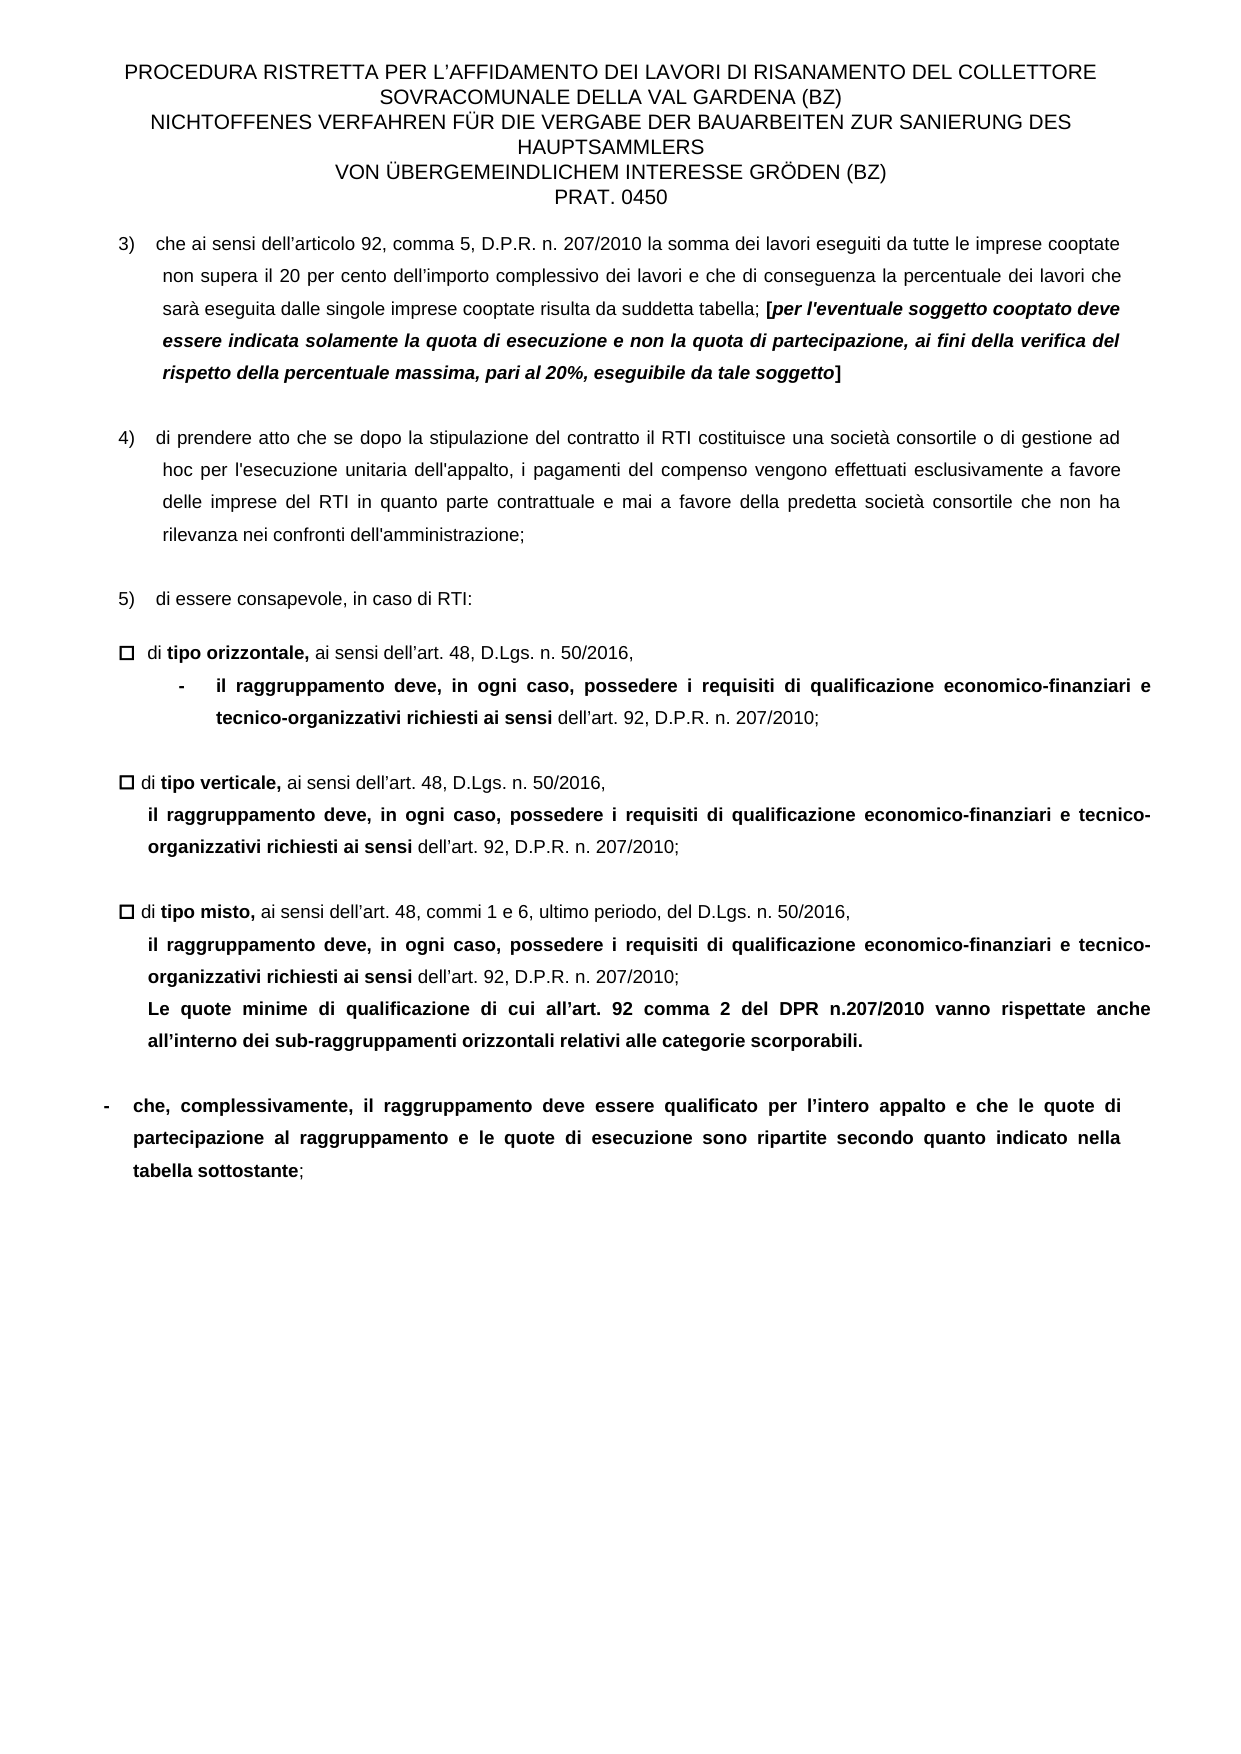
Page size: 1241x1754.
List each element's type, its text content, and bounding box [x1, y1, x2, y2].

list di tipo misto, ai sensi dell’art. 48, commi 1 e 6, ultimo periodo, del D.Lgs. n. 50/2016, [118, 901, 1152, 922]
list di essere consapevole, in caso di RTI: [118, 588, 1122, 610]
list di tipo verticale, ai sensi dell’art. 48, D.Lgs. n. 50/2016, [118, 771, 1152, 793]
text il raggruppamento deve, in ogni caso, possedere i requisiti di qualificazione economico-finanziari e tecnico-organizzativi richiesti ai sensi dell’art. 92, D.P.R. n. 207/2010; [148, 933, 1152, 987]
list che ai sensi dell’articolo 92, comma 5, D.P.R. n. 207/2010 la somma dei lavori eseguiti da tutte le imprese cooptate non supera il 20 per cento dell’importo complessivo dei lavori e che di conseguenza la percentuale dei lavori che sarà eseguita dalle singole imprese cooptate risulta da suddetta tabella; [per l'eventuale soggetto cooptato deve essere indicata solamente la quota di esecuzione e non la quota di partecipazione, ai fini della verifica del rispetto della percentuale massima, pari al 20%, eseguibile da tale soggetto] [118, 233, 1122, 384]
list il raggruppamento deve, in ogni caso, possedere i requisiti di qualificazione economico-finanziari e tecnico-organizzativi richiesti ai sensi dell’art. 92, D.P.R. n. 207/2010; [178, 674, 1152, 728]
list che, complessivamente, il raggruppamento deve essere qualificato per l’intero appalto e che le quote di partecipazione al raggruppamento e le quote di esecuzione sono ripartite secondo quanto indicato nella tabella sottostante; [103, 1095, 1122, 1181]
text Le quote minime di qualificazione di cui all’art. 92 comma 2 del DPR n.207/2010 vanno rispettate anche all’interno dei sub-raggruppamenti orizzontali relativi alle categorie scorporabili. [148, 998, 1152, 1052]
text il raggruppamento deve, in ogni caso, possedere i requisiti di qualificazione economico-finanziari e tecnico-organizzativi richiesti ai sensi dell’art. 92, D.P.R. n. 207/2010; [148, 804, 1152, 858]
list di tipo orizzontale, ai sensi dell’art. 48, D.Lgs. n. 50/2016, [118, 642, 1152, 664]
list di prendere atto che se dopo la stipulazione del contratto il RTI costituisce una società consortile o di gestione ad hoc per l'esecuzione unitaria dell'appalto, i pagamenti del compenso vengono effettuati esclusivamente a favore delle imprese del RTI in quanto parte contrattuale e mai a favore della predetta società consortile che non ha rilevanza nei confronti dell'amministrazione; [118, 427, 1122, 545]
